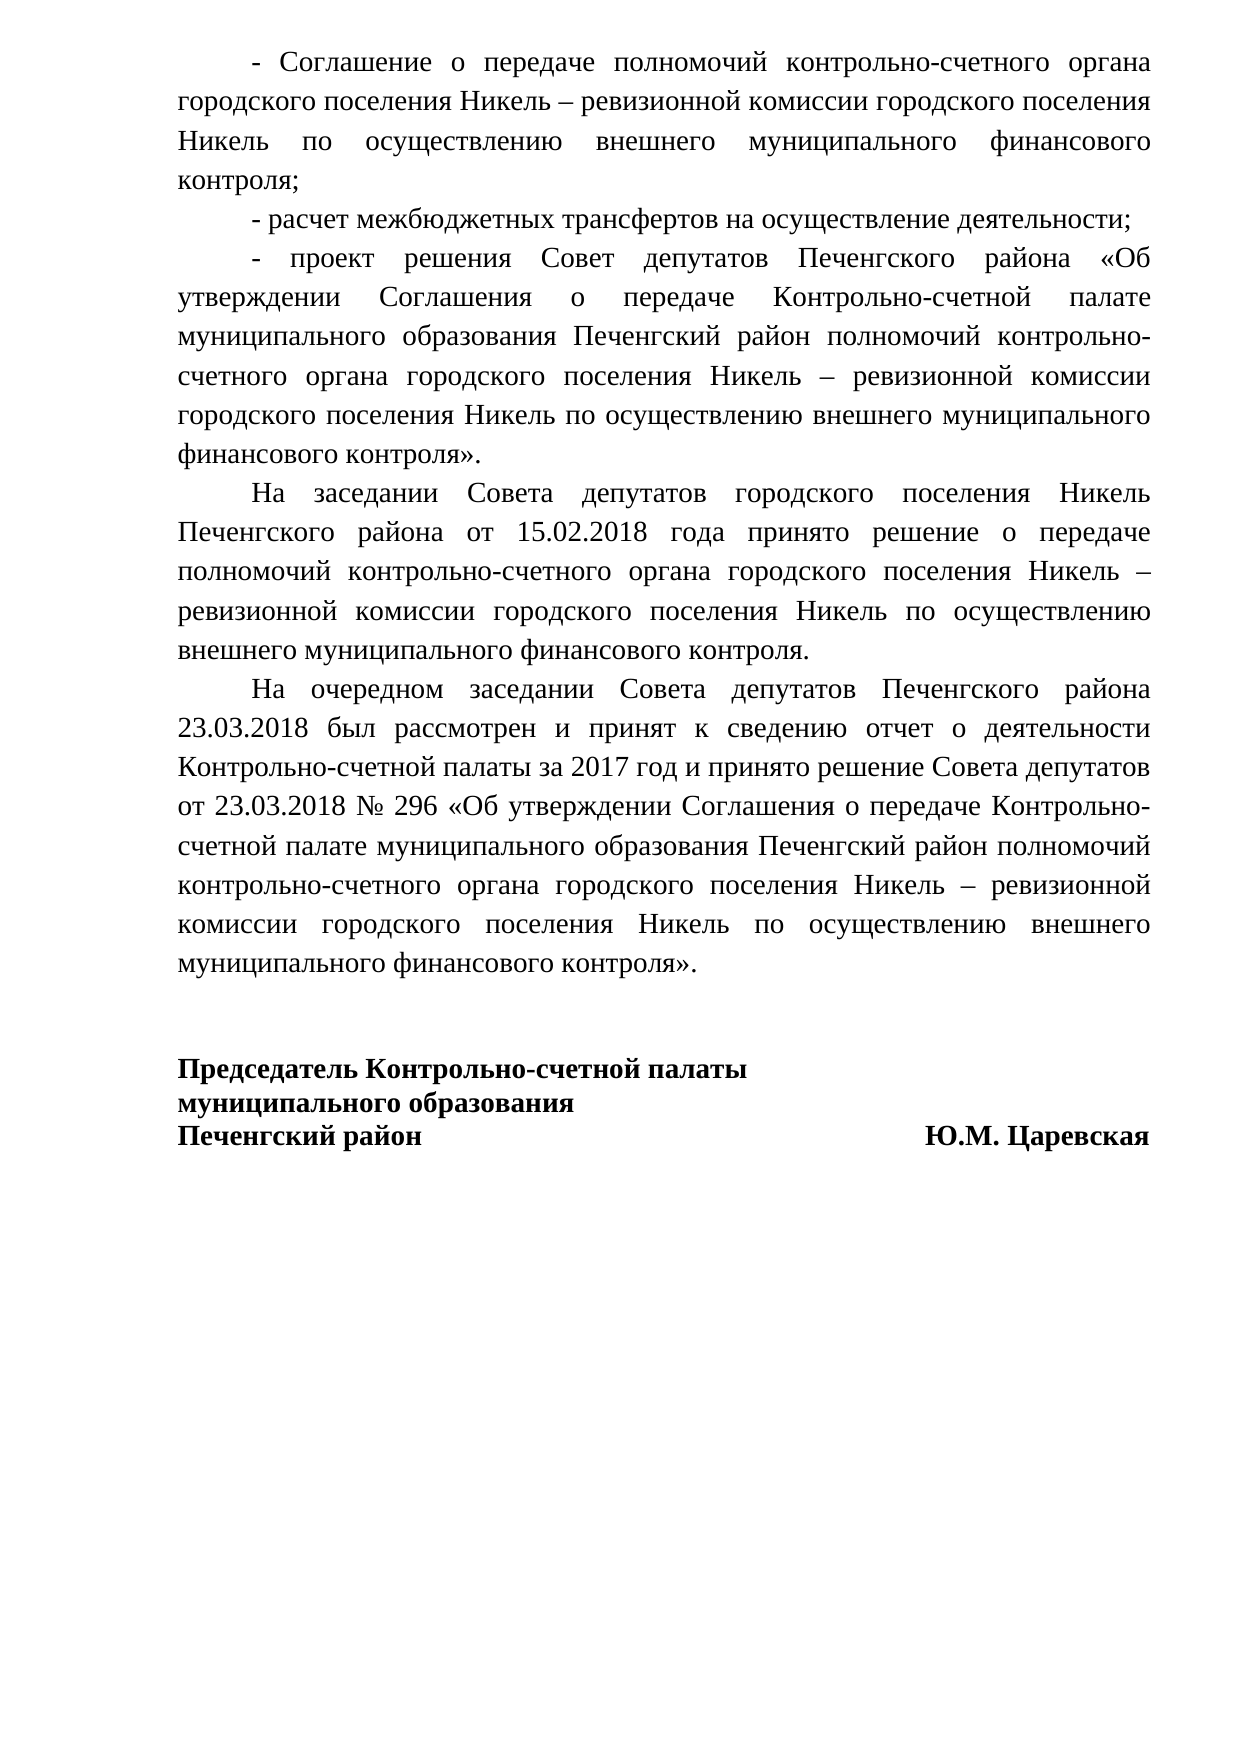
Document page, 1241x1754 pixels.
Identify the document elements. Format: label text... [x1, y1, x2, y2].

list - Соглашение о передаче полномочий контрольно-счетного органа городского поселения Никель – ревизионной комиссии городского поселения Никель по осуществлению внешнего муниципального финансового контроля; [177, 44, 1152, 195]
list - проект решения Совет депутатов Печенгского района «Об утверждении Соглашения о передаче Контрольно-счетной палате муниципального образования Печенгский район полномочий контрольно-счетного органа городского поселения Никель – ревизионной комиссии городского поселения Никель по осуществлению внешнего муниципального финансового контроля». [177, 240, 1152, 469]
list На заседании Совета депутатов городского поселения Никель Печенгского района от 15.02.2018 года принято решение о передаче полномочий контрольно-счетного органа городского поселения Никель – ревизионной комиссии городского поселения Никель по осуществлению внешнего муниципального финансового контроля. [177, 475, 1152, 665]
text Председатель Контрольно-счетной палаты [177, 1051, 1152, 1085]
text Печенгский район Ю.М. Царевская [177, 1118, 1152, 1152]
text муниципального образования [177, 1085, 1152, 1118]
list - расчет межбюджетных трансфертов на осуществление деятельности; [177, 201, 1152, 234]
list На очередном заседании Совета депутатов Печенгского района 23.03.2018 был рассмотрен и принят к сведению отчет о деятельности Контрольно-счетной палаты за 2017 год и принято решение Совета депутатов от 23.03.2018 № 296 «Об утверждении Соглашения о передаче Контрольно-счетной палате муниципального образования Печенгский район полномочий контрольно-счетного органа городского поселения Никель – ревизионной комиссии городского поселения Никель по осуществлению внешнего муниципального финансового контроля». [177, 671, 1152, 979]
